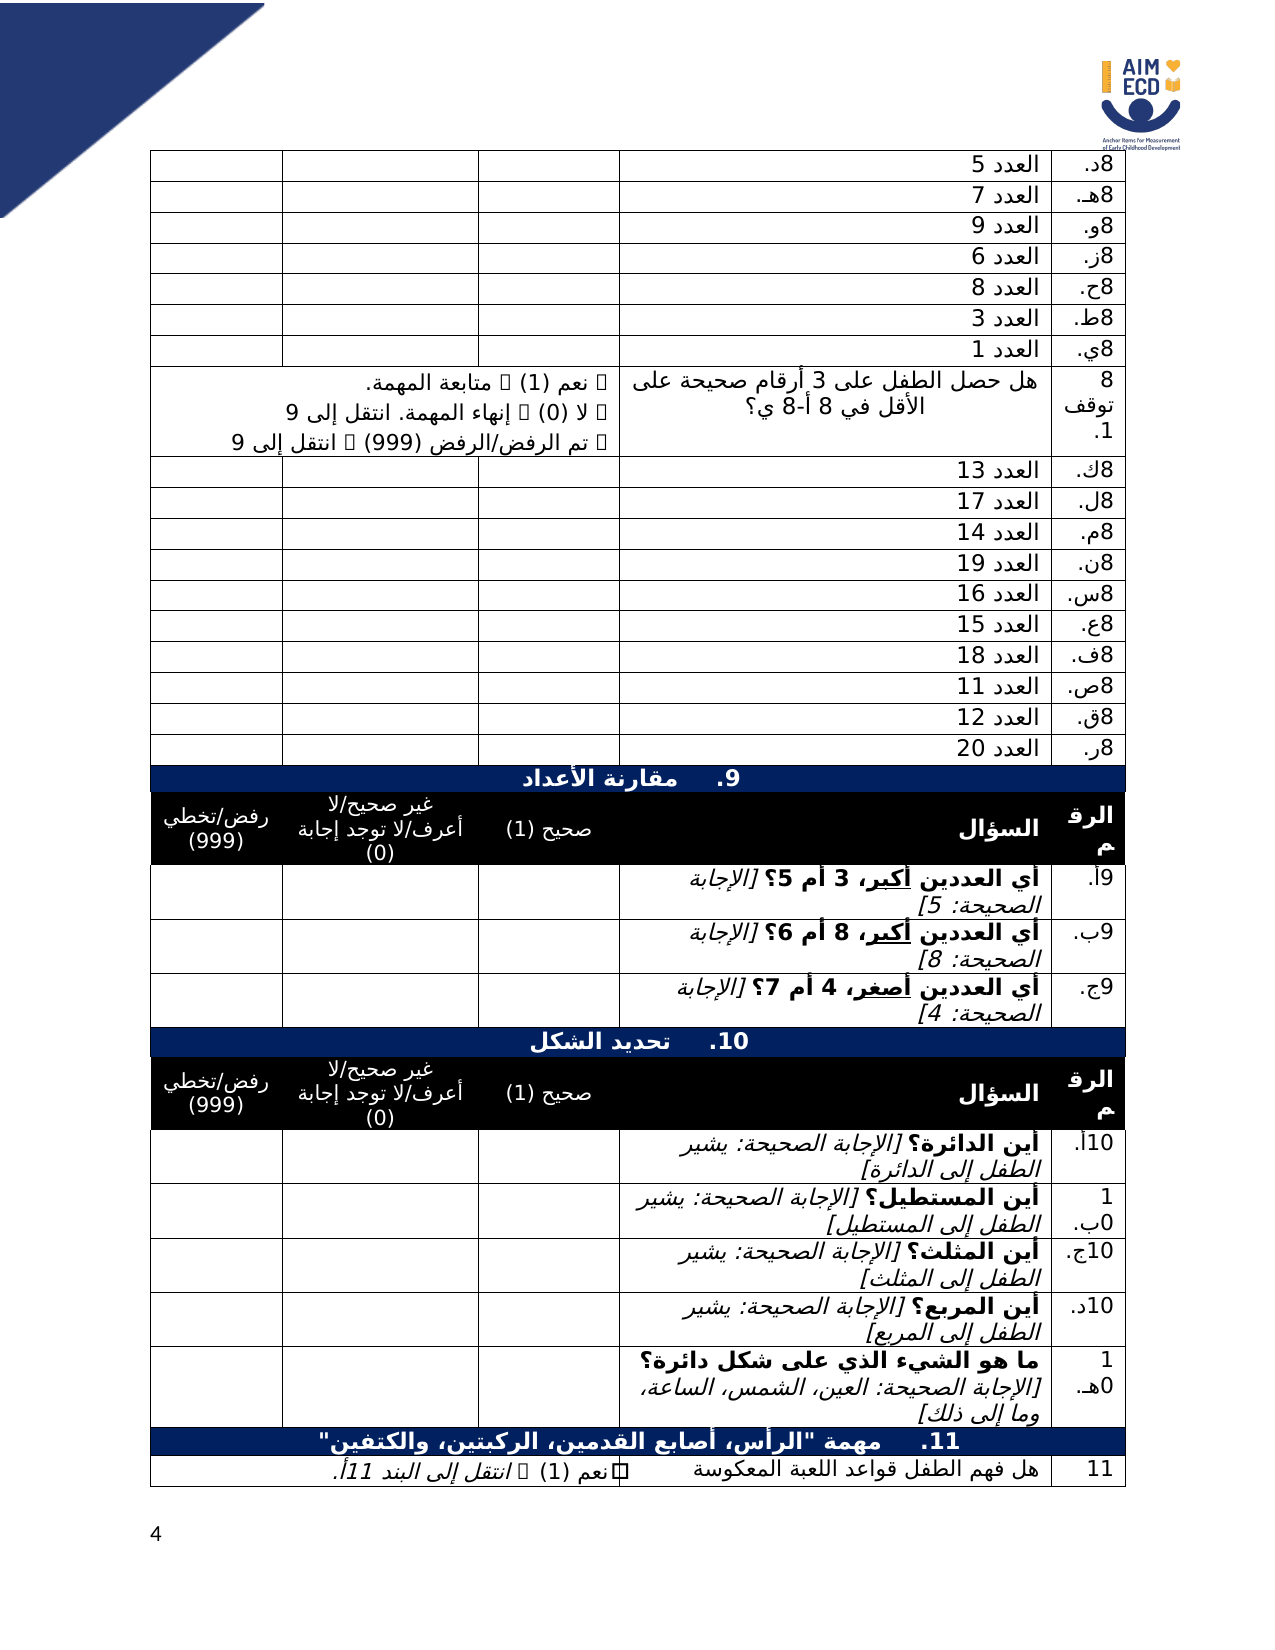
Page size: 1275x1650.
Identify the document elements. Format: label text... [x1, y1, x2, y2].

table_cell [479, 336, 619, 366]
table_cell العدد 7 [620, 182, 1051, 212]
table_cell [151, 151, 282, 181]
table_cell العدد 17 [620, 488, 1051, 518]
table_cell [479, 488, 619, 518]
table_cell [479, 305, 619, 335]
table_cell [283, 865, 478, 918]
table_cell [479, 920, 619, 973]
table_cell مقارنة الأعداد [151, 766, 1125, 792]
table_cell [151, 457, 282, 487]
table_cell [283, 1347, 478, 1427]
table_cell [479, 642, 619, 672]
table_cell صحيح (1) [479, 1057, 620, 1130]
table_cell [479, 865, 619, 918]
table_cell 8ي. [1052, 336, 1125, 366]
table_cell  نعم (1)  متابعة المهمة.  لا (0)  إنهاء المهمة. انتقل إلى 9  تم الرفض/الرفض (999)  انتقل إلى 9 [151, 367, 619, 456]
table_cell العدد 6 [620, 244, 1051, 273]
table_cell [151, 581, 282, 610]
table_cell [283, 550, 478, 579]
table_cell [479, 611, 619, 641]
table_cell [479, 673, 619, 703]
table_cell 10هـ. [1052, 1347, 1125, 1427]
table_cell [283, 488, 478, 518]
table_cell [151, 274, 282, 304]
table_cell [151, 182, 282, 212]
table_cell العدد 18 [620, 642, 1051, 672]
table_cell [283, 581, 478, 610]
table_cell 8ز. [1052, 244, 1125, 273]
table_cell 10ب. [1052, 1184, 1125, 1237]
table_cell تحديد الشكل [151, 1028, 1125, 1057]
table_cell 8ص. [1052, 673, 1125, 703]
table_cell [283, 920, 478, 973]
table_cell 10د. [1052, 1293, 1125, 1346]
table_cell [479, 581, 619, 610]
table_cell [151, 865, 282, 918]
table_cell 8س. [1052, 581, 1125, 610]
table_cell صحيح (1) [479, 792, 620, 865]
table_cell أين المستطيل؟ [الإجابة الصحيحة: يشير الطفل إلى المستطيل] [620, 1184, 1051, 1237]
table_cell 9ج. [1052, 974, 1125, 1027]
table_cell [151, 213, 282, 242]
table_cell الرقم [1051, 1057, 1125, 1130]
table_cell مهمة "الرأس، أصابع القدمين، الركبتين، والكتفين" [151, 1428, 1125, 1455]
table_cell [283, 704, 478, 734]
table_cell [283, 274, 478, 304]
table_cell السؤال [620, 792, 1051, 865]
table_cell [283, 1239, 478, 1292]
table_cell السؤال [620, 1057, 1051, 1130]
table_cell العدد 5 [620, 151, 1051, 181]
table_cell 8ن. [1052, 550, 1125, 579]
table_cell [283, 182, 478, 212]
table_cell [151, 305, 282, 335]
table_cell العدد 1 [620, 336, 1051, 366]
table_cell [283, 673, 478, 703]
table_cell العدد 11 [620, 673, 1051, 703]
table_cell العدد 8 [620, 274, 1051, 304]
table_cell [479, 213, 619, 242]
table_cell [283, 336, 478, 366]
table_cell 8ك. [1052, 457, 1125, 487]
table_cell [151, 673, 282, 703]
table_cell [479, 151, 619, 181]
table_cell 8ع. [1052, 611, 1125, 641]
table_cell [479, 1130, 619, 1183]
table_cell أي العددين أكبر، 8 أم 6؟ [الإجابة الصحيحة: 8] [620, 920, 1051, 973]
table_cell أين الدائرة؟ [الإجابة الصحيحة: يشير الطفل إلى الدائرة] [620, 1130, 1051, 1183]
table_cell [479, 974, 619, 1027]
table_cell [151, 488, 282, 518]
table_cell 8ف. [1052, 642, 1125, 672]
table_cell 8م. [1052, 519, 1125, 549]
table_cell 8ل. [1052, 488, 1125, 518]
table_cell [151, 1347, 282, 1427]
table_cell [479, 550, 619, 579]
table_cell [479, 182, 619, 212]
table_cell [479, 244, 619, 273]
table_cell [479, 735, 619, 764]
table_cell [151, 920, 282, 973]
table_cell [283, 305, 478, 335]
table_cell [151, 1293, 282, 1346]
table_cell [151, 1239, 282, 1292]
table_cell الرقم [1051, 792, 1125, 865]
table_cell غير صحيح/لا أعرف/لا توجد إجابة (0) [282, 1057, 479, 1130]
table_cell أين المثلث؟ [الإجابة الصحيحة: يشير الطفل إلى المثلث] [620, 1239, 1051, 1292]
table_cell 8ق. [1052, 704, 1125, 734]
table_cell [151, 735, 282, 764]
table_cell [283, 213, 478, 242]
table_cell [479, 1239, 619, 1292]
table_cell 10ج. [1052, 1239, 1125, 1292]
table_cell العدد 16 [620, 581, 1051, 610]
table_cell [151, 336, 282, 366]
table_cell العدد 12 [620, 704, 1051, 734]
table_cell رفض/تخطي (999) [151, 792, 282, 865]
table_cell العدد 15 [620, 611, 1051, 641]
table_cell العدد 9 [620, 213, 1051, 242]
table_cell [151, 974, 282, 1027]
table_cell [283, 642, 478, 672]
table_cell هل حصل الطفل على 3 أرقام صحيحة على الأقل في 8 أ-8 ي؟ [620, 367, 1051, 456]
table_cell 10أ. [1052, 1130, 1125, 1183]
table_cell [151, 244, 282, 273]
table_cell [151, 1456, 619, 1486]
table_cell العدد 13 [620, 457, 1051, 487]
table_cell العدد 14 [620, 519, 1051, 549]
table_cell [151, 519, 282, 549]
table_cell العدد 3 [620, 305, 1051, 335]
table_cell العدد 20 [620, 735, 1051, 764]
table_cell [151, 550, 282, 579]
table_cell [151, 611, 282, 641]
table_cell [283, 244, 478, 273]
table_cell غير صحيح/لا أعرف/لا توجد إجابة (0) [282, 792, 479, 865]
table_cell [479, 519, 619, 549]
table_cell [620, 1456, 1051, 1486]
table_cell أي العددين أكبر، 3 أم 5؟ [الإجابة الصحيحة: 5] [620, 865, 1051, 918]
table_cell [479, 1184, 619, 1237]
table_cell 11 وقفة1. [1052, 1456, 1125, 1486]
table_cell 8هـ. [1052, 182, 1125, 212]
table_cell [283, 1293, 478, 1346]
table_cell العدد 19 [620, 550, 1051, 579]
table_cell ما هو الشيء الذي على شكل دائرة؟ [الإجابة الصحيحة: العين، الشمس، الساعة، وما إلى ذلك] [620, 1347, 1051, 1427]
table_cell [151, 1130, 282, 1183]
table_cell [283, 735, 478, 764]
table_cell 8ط. [1052, 305, 1125, 335]
table_cell [479, 1293, 619, 1346]
table_cell [283, 151, 478, 181]
table_cell [283, 457, 478, 487]
table_cell 8 توقف 1. [1052, 367, 1125, 456]
table_cell [283, 974, 478, 1027]
table_cell [283, 611, 478, 641]
table_cell [479, 457, 619, 487]
table_cell أي العددين أصغر، 4 أم 7؟ [الإجابة الصحيحة: 4] [620, 974, 1051, 1027]
table_cell 8ح. [1052, 274, 1125, 304]
table_cell 9أ. [1052, 865, 1125, 918]
table_cell [479, 704, 619, 734]
table_cell أين المربع؟ [الإجابة الصحيحة: يشير الطفل إلى المربع] [620, 1293, 1051, 1346]
table_cell [283, 1130, 478, 1183]
table_cell 9ب. [1052, 920, 1125, 973]
table_cell 8ر. [1052, 735, 1125, 764]
table_cell رفض/تخطي (999) [151, 1057, 282, 1130]
table_cell [151, 1184, 282, 1237]
table_cell 8د. [1052, 151, 1125, 181]
table_cell [283, 519, 478, 549]
table_cell [479, 274, 619, 304]
table_cell [151, 642, 282, 672]
table_cell [283, 1184, 478, 1237]
table_cell 8و. [1052, 213, 1125, 242]
table_cell [151, 704, 282, 734]
table_cell [479, 1347, 619, 1427]
